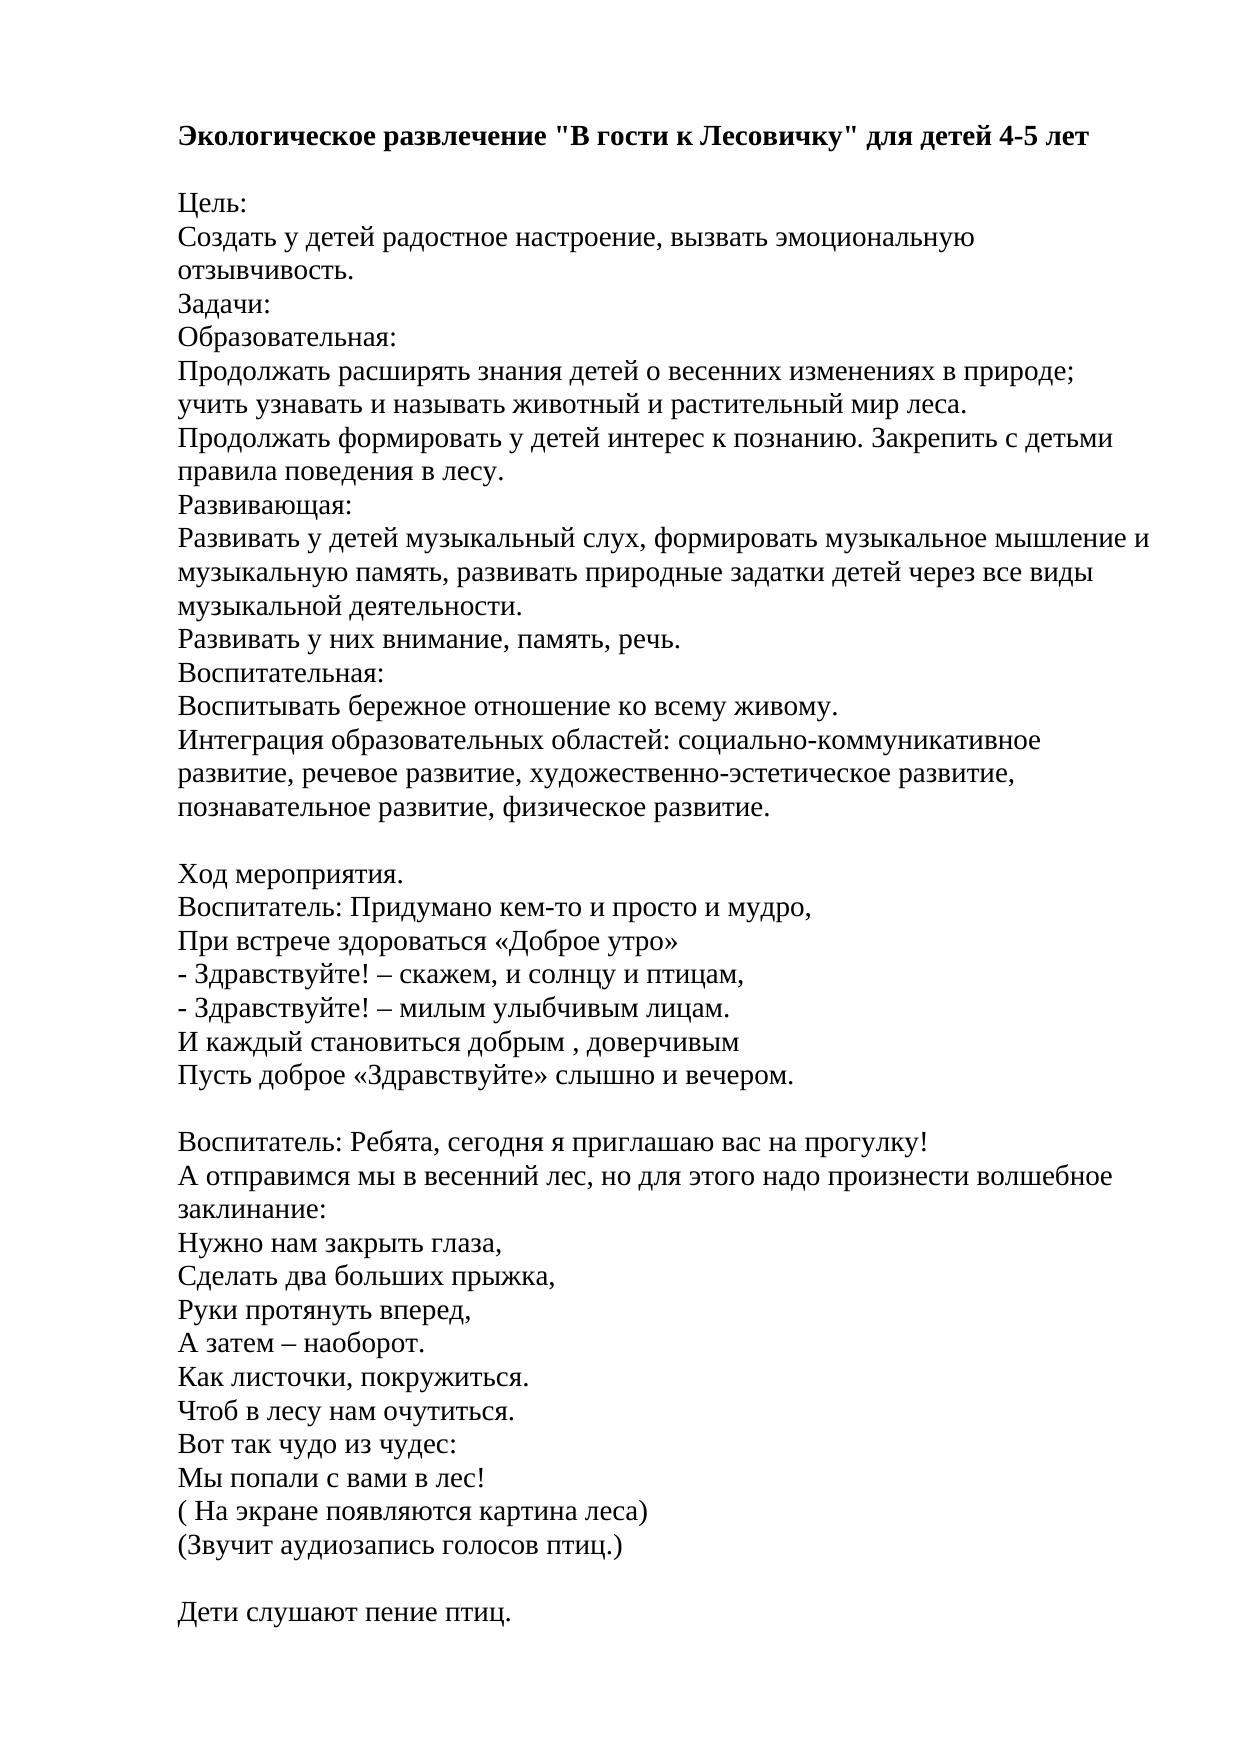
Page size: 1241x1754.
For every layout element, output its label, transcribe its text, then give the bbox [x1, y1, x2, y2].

text Развивать у них внимание, память, речь. [177, 621, 1152, 655]
text - Здравствуйте! – милым улыбчивым лицам. [177, 990, 1152, 1024]
text Сделать два больших прыжка, [177, 1258, 1152, 1292]
text Продолжать расширять знания детей о весенних изменениях в природе; учить узнавать и называть животный и растительный мир леса. [177, 353, 1152, 420]
text Образовательная: [177, 319, 1152, 353]
text Задачи: [177, 286, 1152, 319]
text Как листочки, покружиться. [177, 1359, 1152, 1393]
text Воспитатель: Придумано кем-то и просто и мудро, [177, 889, 1152, 923]
text Руки протянуть вперед, [177, 1292, 1152, 1326]
text Воспитатель: Ребята, сегодня я приглашаю вас на прогулку! [177, 1124, 1152, 1158]
text Нужно нам закрыть глаза, [177, 1225, 1152, 1258]
text Воспитательная: [177, 655, 1152, 688]
text - Здравствуйте! – скажем, и солнцу и птицам, [177, 957, 1152, 990]
text А отправимся мы в весенний лес, но для этого надо произнести волшебное заклинание: [177, 1158, 1152, 1225]
text Развивать у детей музыкальный слух, формировать музыкальное мышление и музыкальную память, развивать природные задатки детей через все виды музыкальной деятельности. [177, 521, 1152, 621]
text А затем – наоборот. [177, 1326, 1152, 1359]
text Продолжать формировать у детей интерес к познанию. Закрепить с детьми правила поведения в лесу. [177, 420, 1152, 487]
text Воспитывать бережное отношение ко всему живому. [177, 688, 1152, 722]
text Экологическое развлечение "В гости к Лесовичку" для детей 4-5 лет [177, 118, 1152, 152]
text ( На экране появляются картина леса) [177, 1493, 1152, 1527]
text Вот так чудо из чудес: [177, 1426, 1152, 1460]
text Чтоб в лесу нам очутиться. [177, 1393, 1152, 1426]
text (Звучит аудиозапись голосов птиц.) [177, 1527, 1152, 1560]
text Пусть доброе «Здравствуйте» слышно и вечером. [177, 1057, 1152, 1091]
text Интеграция образовательных областей: социально-коммуникативное развитие, речевое развитие, художественно-эстетическое развитие, познавательное развитие, физическое развитие. [177, 722, 1152, 822]
text Цель: [177, 185, 1152, 219]
text Создать у детей радостное настроение, вызвать эмоциональную отзывчивость. [177, 219, 1152, 286]
text При встрече здороваться «Доброе утро» [177, 923, 1152, 957]
text И каждый становиться добрым , доверчивым [177, 1024, 1152, 1057]
text Развивающая: [177, 487, 1152, 521]
text Ход мероприятия. [177, 856, 1152, 889]
text Мы попали с вами в лес! [177, 1460, 1152, 1493]
text Дети слушают пение птиц. [177, 1594, 1152, 1627]
